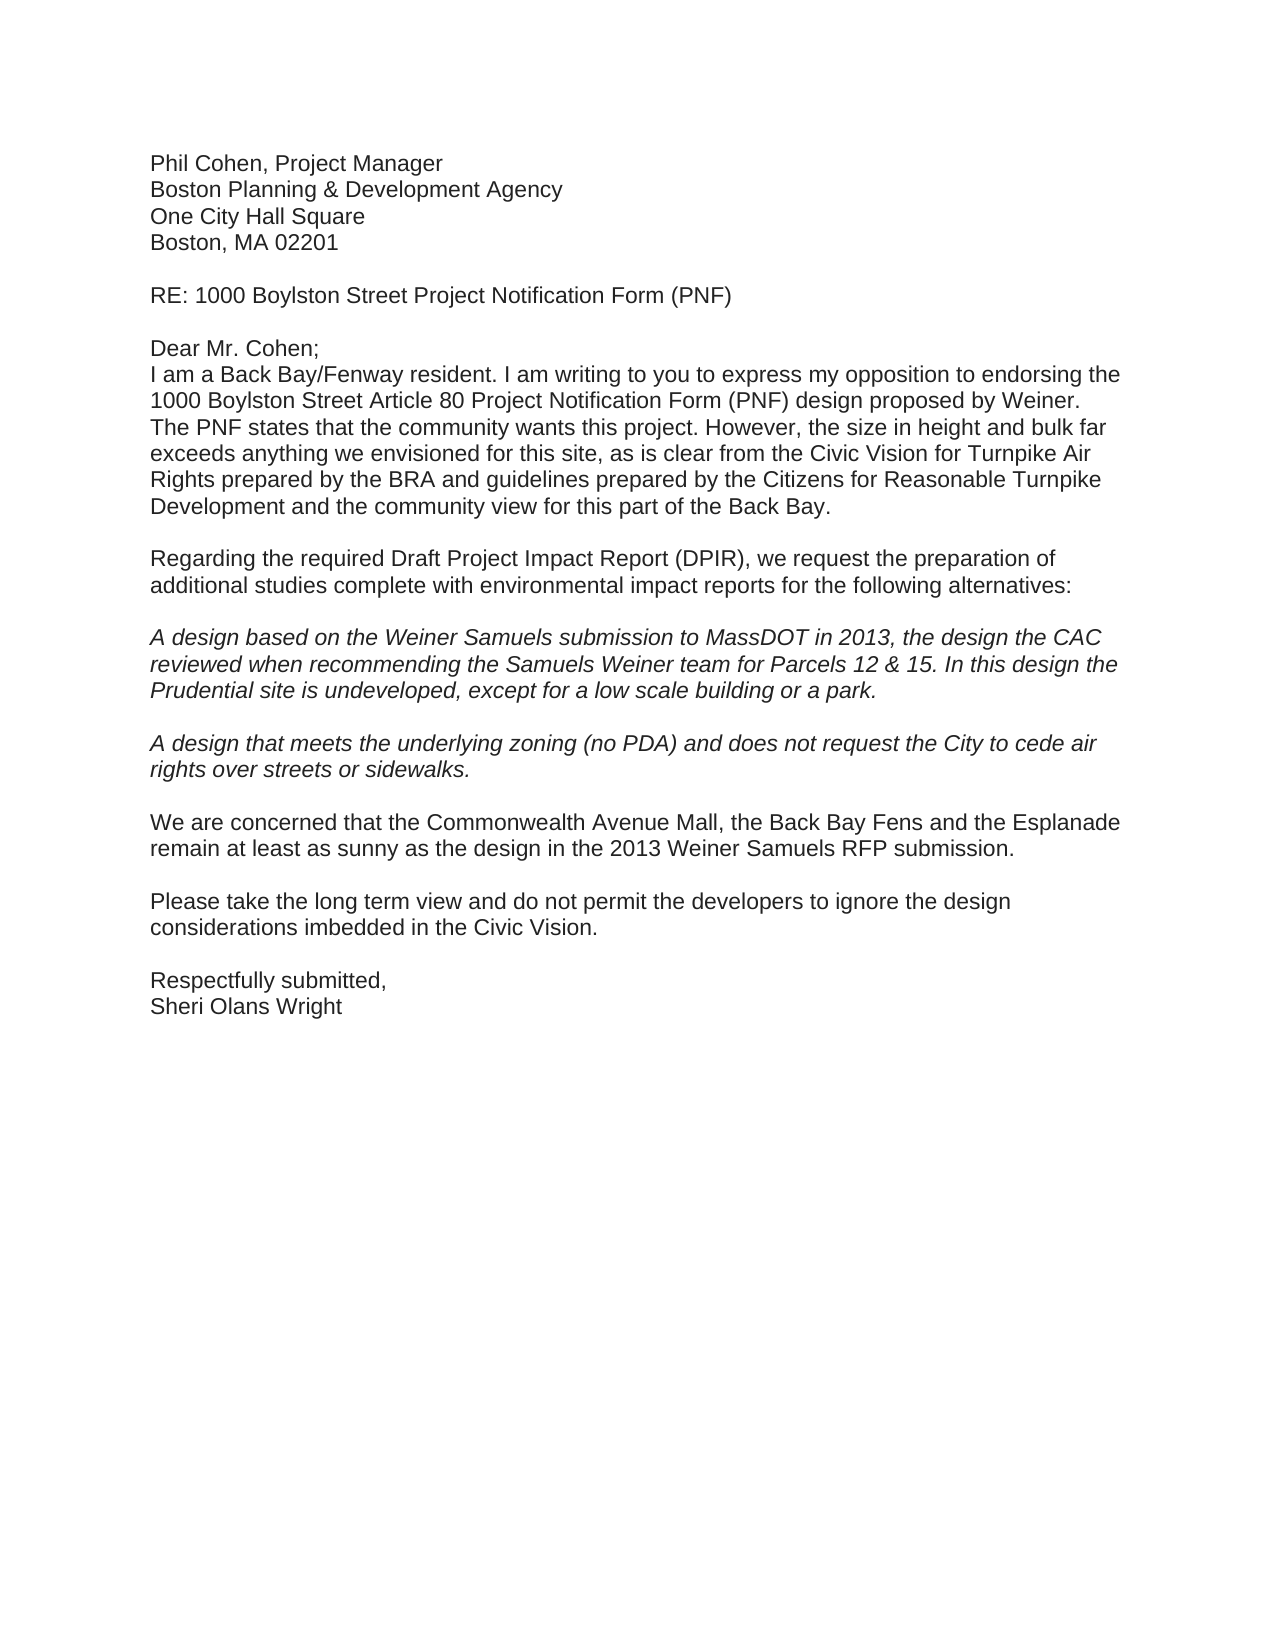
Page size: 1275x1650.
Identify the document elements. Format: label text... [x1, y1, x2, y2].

text One City Hall Square [150, 203, 1125, 229]
text Respectfully submitted, [150, 967, 1125, 993]
text A design based on the Weiner Samuels submission to MassDOT in 2013, the design the CAC reviewed when recommending the Samuels Weiner team for Parcels 12 & 15. In this design the Prudential site is undeveloped, except for a low scale building or a park. [150, 624, 1125, 703]
text Regarding the required Draft Project Impact Report (DPIR), we request the preparation of additional studies complete with environmental impact reports for the following alternatives: [150, 545, 1125, 598]
text I am a Back Bay/Fenway resident. I am writing to you to express my opposition to endorsing the 1000 Boylston Street Article 80 Project Notification Form (PNF) design proposed by Weiner. The PNF states that the community wants this project. However, the size in height and bulk far exceeds anything we envisioned for this site, as is clear from the Civic Vision for Turnpike Air Rights prepared by the BRA and guidelines prepared by the Citizens for Reasonable Turnpike Development and the community view for this part of the Back Bay. [150, 361, 1125, 519]
text Phil Cohen, Project Manager [150, 150, 1125, 176]
text A design that meets the underlying zoning (no PDA) and does not request the City to cede air rights over streets or sidewalks. [150, 730, 1125, 782]
text Dear Mr. Cohen; [150, 334, 1125, 361]
text RE: 1000 Boylston Street Project Notification Form (PNF) [150, 282, 1125, 308]
text Please take the long term view and do not permit the developers to ignore the design considerations imbedded in the Civic Vision. [150, 888, 1125, 941]
text Boston Planning & Development Agency [150, 176, 1125, 203]
text We are concerned that the Commonwealth Avenue Mall, the Back Bay Fens and the Esplanade remain at least as sunny as the design in the 2013 Weiner Samuels RFP submission. [150, 809, 1125, 862]
text Boston, MA 02201 [150, 229, 1125, 255]
text Sheri Olans Wright [150, 993, 1125, 1020]
